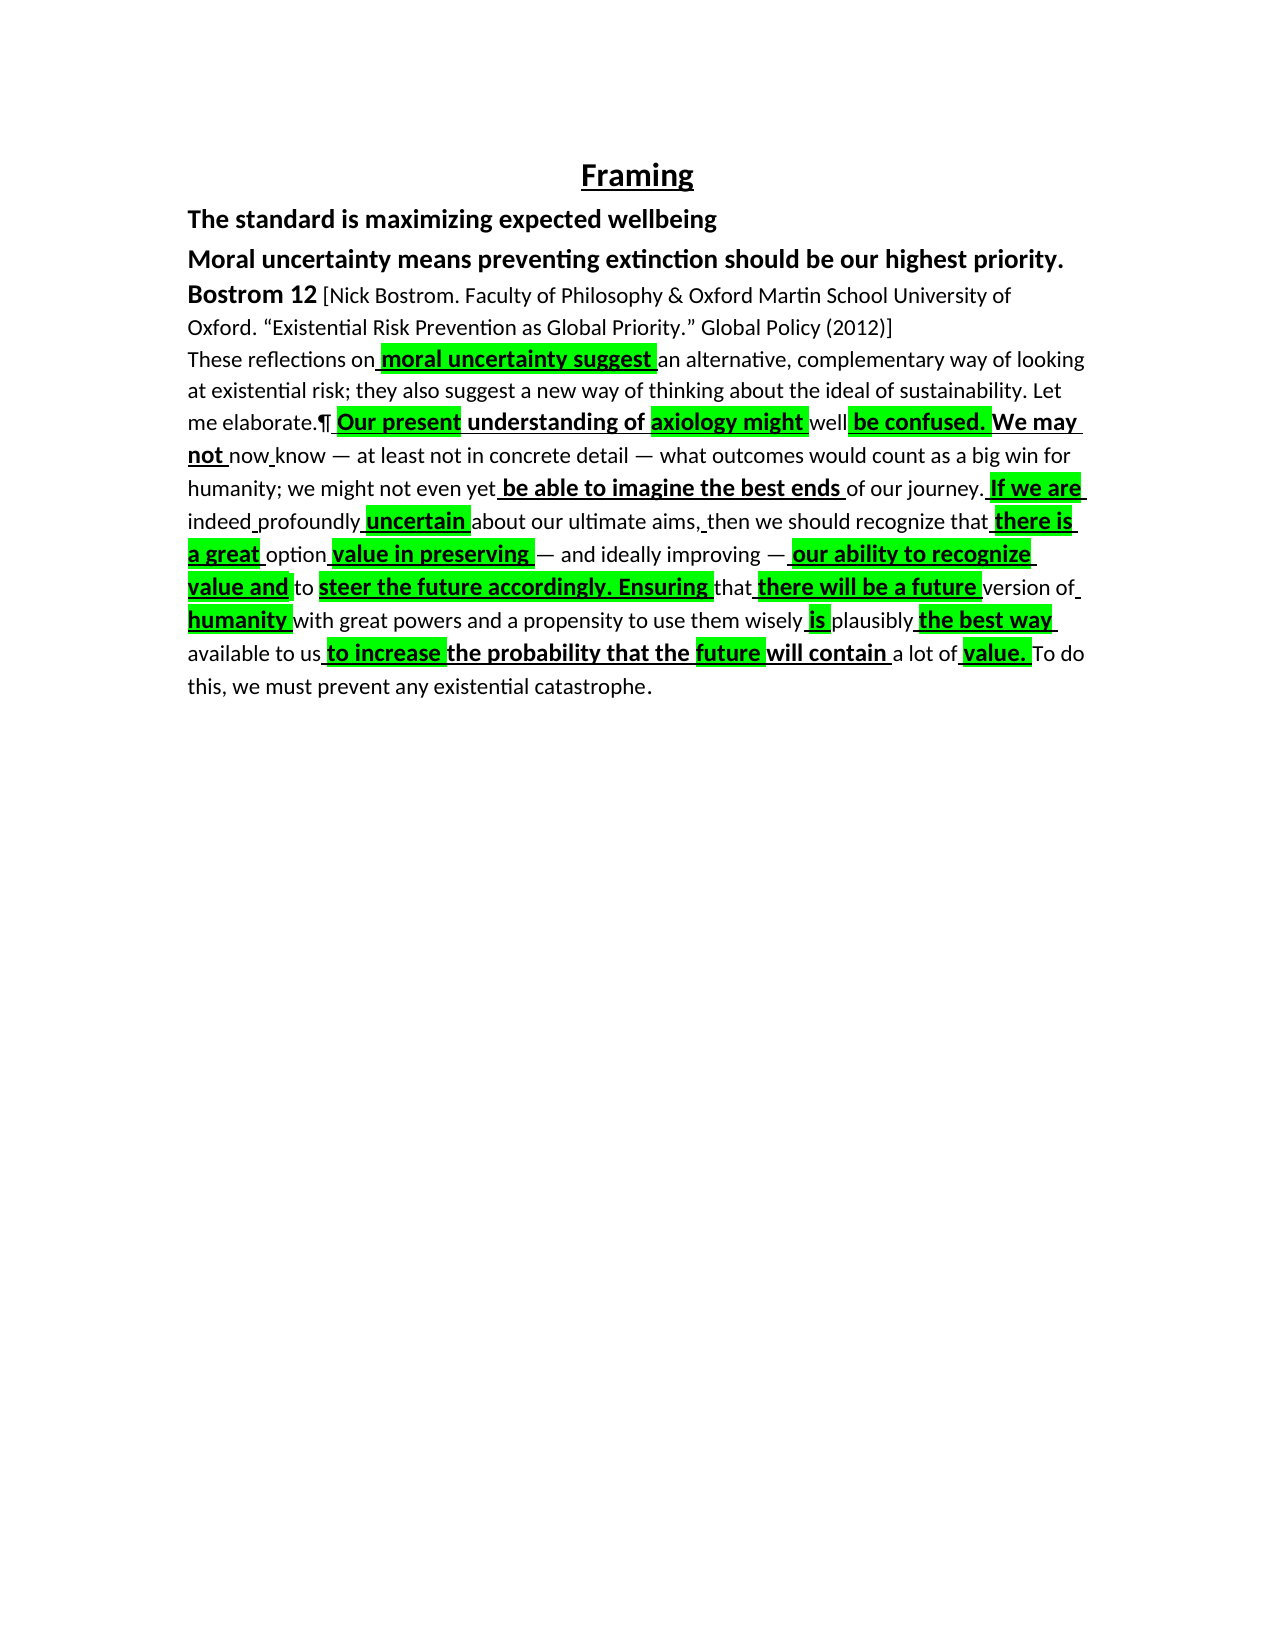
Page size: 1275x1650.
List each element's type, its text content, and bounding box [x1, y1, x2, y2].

subtitle Framing [187, 154, 1087, 195]
text Moral uncertainty means preventing extinction should be our highest priority. Bostrom 12 [Nick Bostrom. Faculty of Philosophy & Oxford Martin School University of Oxford. “Existential Risk Prevention as Global Priority.” Global Policy (2012)] These reflections on moral uncertainty suggest an alternative, complementary way of looking at existential risk; they also suggest a new way of thinking about the ideal of sustainability. Let me elaborate.¶ Our present understanding of axiology might well be confused. We may not now know — at least not in concrete detail — what outcomes would count as a big win for humanity; we might not even yet be able to imagine the best ends of our journey. If we are indeed profoundly uncertain about our ultimate aims, then we should recognize that there is a great option value in preserving — and ideally improving — our ability to recognize value and to steer the future accordingly. Ensuring that there will be a future version of humanity with great powers and a propensity to use them wisely is plausibly the best way available to us to increase the probability that the future will contain a lot of value. To do this, we must prevent any existential catastrophe. [187, 242, 1087, 700]
text The standard is maximizing expected wellbeing [187, 202, 1087, 235]
